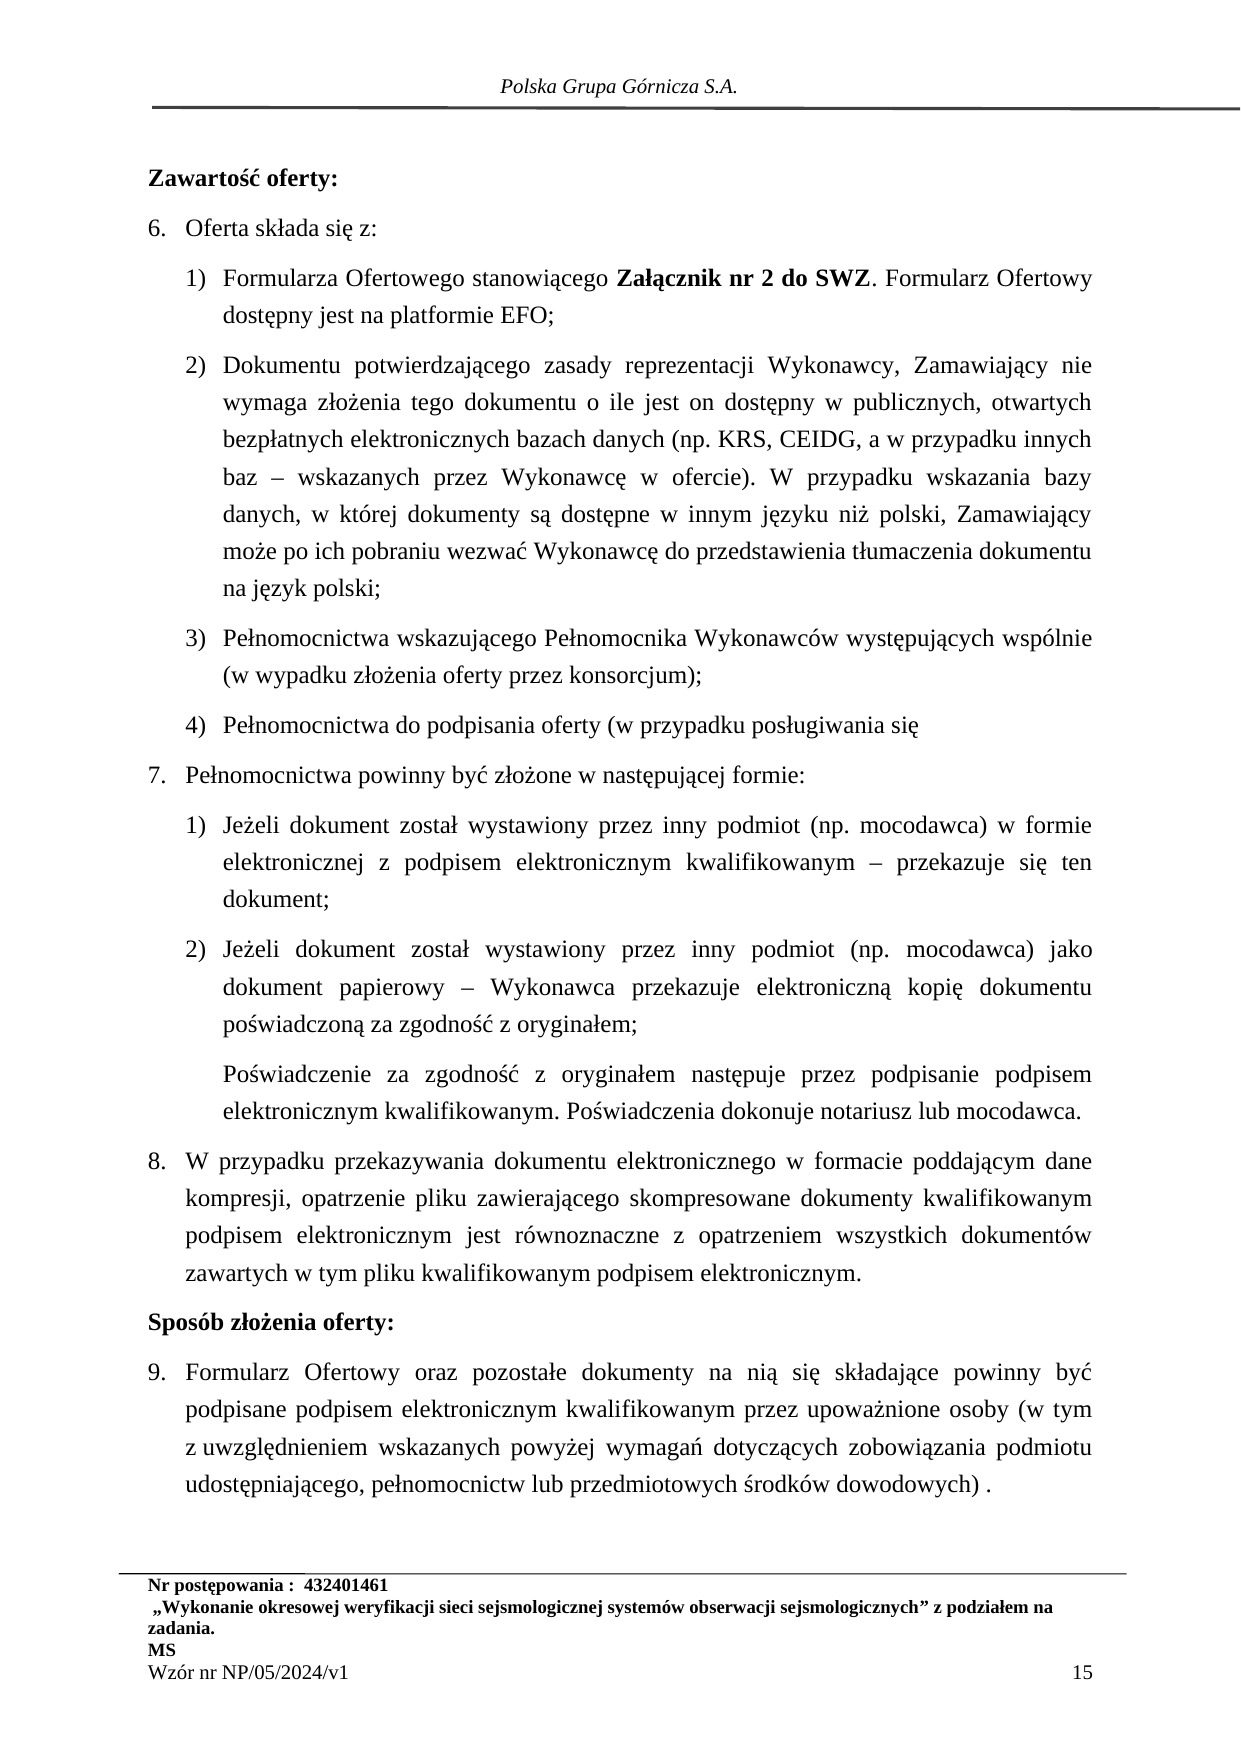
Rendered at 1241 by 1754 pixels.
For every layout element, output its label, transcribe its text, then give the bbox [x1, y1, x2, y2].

list Formularza Ofertowego stanowiącego Załącznik nr 2 do SWZ. Formularz Ofertowy dostępny jest na platformie EFO; [185, 263, 1093, 329]
list Oferta składa się z: [148, 213, 1093, 242]
text Zawartość oferty: [148, 163, 1093, 192]
list Jeżeli dokument został wystawiony przez inny podmiot (np. mocodawca) jako dokument papierowy – Wykonawca przekazuje elektroniczną kopię dokumentu poświadczoną za zgodność z oryginałem; [185, 934, 1093, 1038]
list Pełnomocnictwa wskazującego Pełnomocnika Wykonawców występujących wspólnie (w wypadku złożenia oferty przez konsorcjum); [185, 623, 1093, 689]
list Poświadczenie za zgodność z oryginałem następuje przez podpisanie podpisem elektronicznym kwalifikowanym. Poświadczenia dokonuje notariusz lub mocodawca. [223, 1059, 1093, 1125]
list Jeżeli dokument został wystawiony przez inny podmiot (np. mocodawca) w formie elektronicznej z podpisem elektronicznym kwalifikowanym – przekazuje się ten dokument; [185, 810, 1093, 913]
list W przypadku przekazywania dokumentu elektronicznego w formacie poddającym dane kompresji, opatrzenie pliku zawierającego skompresowane dokumenty kwalifikowanym podpisem elektronicznym jest równoznaczne z opatrzeniem wszystkich dokumentów zawartych w tym pliku kwalifikowanym podpisem elektronicznym. [148, 1146, 1093, 1286]
list Formularz Ofertowy oraz pozostałe dokumenty na nią się składające powinny być podpisane podpisem elektronicznym kwalifikowanym przez upoważnione osoby (w tym z uwzględnieniem wskazanych powyżej wymagań dotyczących zobowiązania podmiotu udostępniającego, pełnomocnictw lub przedmiotowych środków dowodowych) . [148, 1357, 1093, 1498]
list Pełnomocnictwa do podpisania oferty (w przypadku posługiwania się [185, 710, 1093, 739]
list Pełnomocnictwa powinny być złożone w następującej formie: [148, 760, 1093, 789]
list Dokumentu potwierdzającego zasady reprezentacji Wykonawcy, Zamawiający nie wymaga złożenia tego dokumentu o ile jest on dostępny w publicznych, otwartych bezpłatnych elektronicznych bazach danych (np. KRS, CEIDG, a w przypadku innych baz – wskazanych przez Wykonawcę w ofercie). W przypadku wskazania bazy danych, w której dokumenty są dostępne w innym języku niż polski, Zamawiający może po ich pobraniu wezwać Wykonawcę do przedstawienia tłumaczenia dokumentu na język polski; [185, 350, 1093, 602]
text Sposób złożenia oferty: [148, 1307, 1093, 1336]
